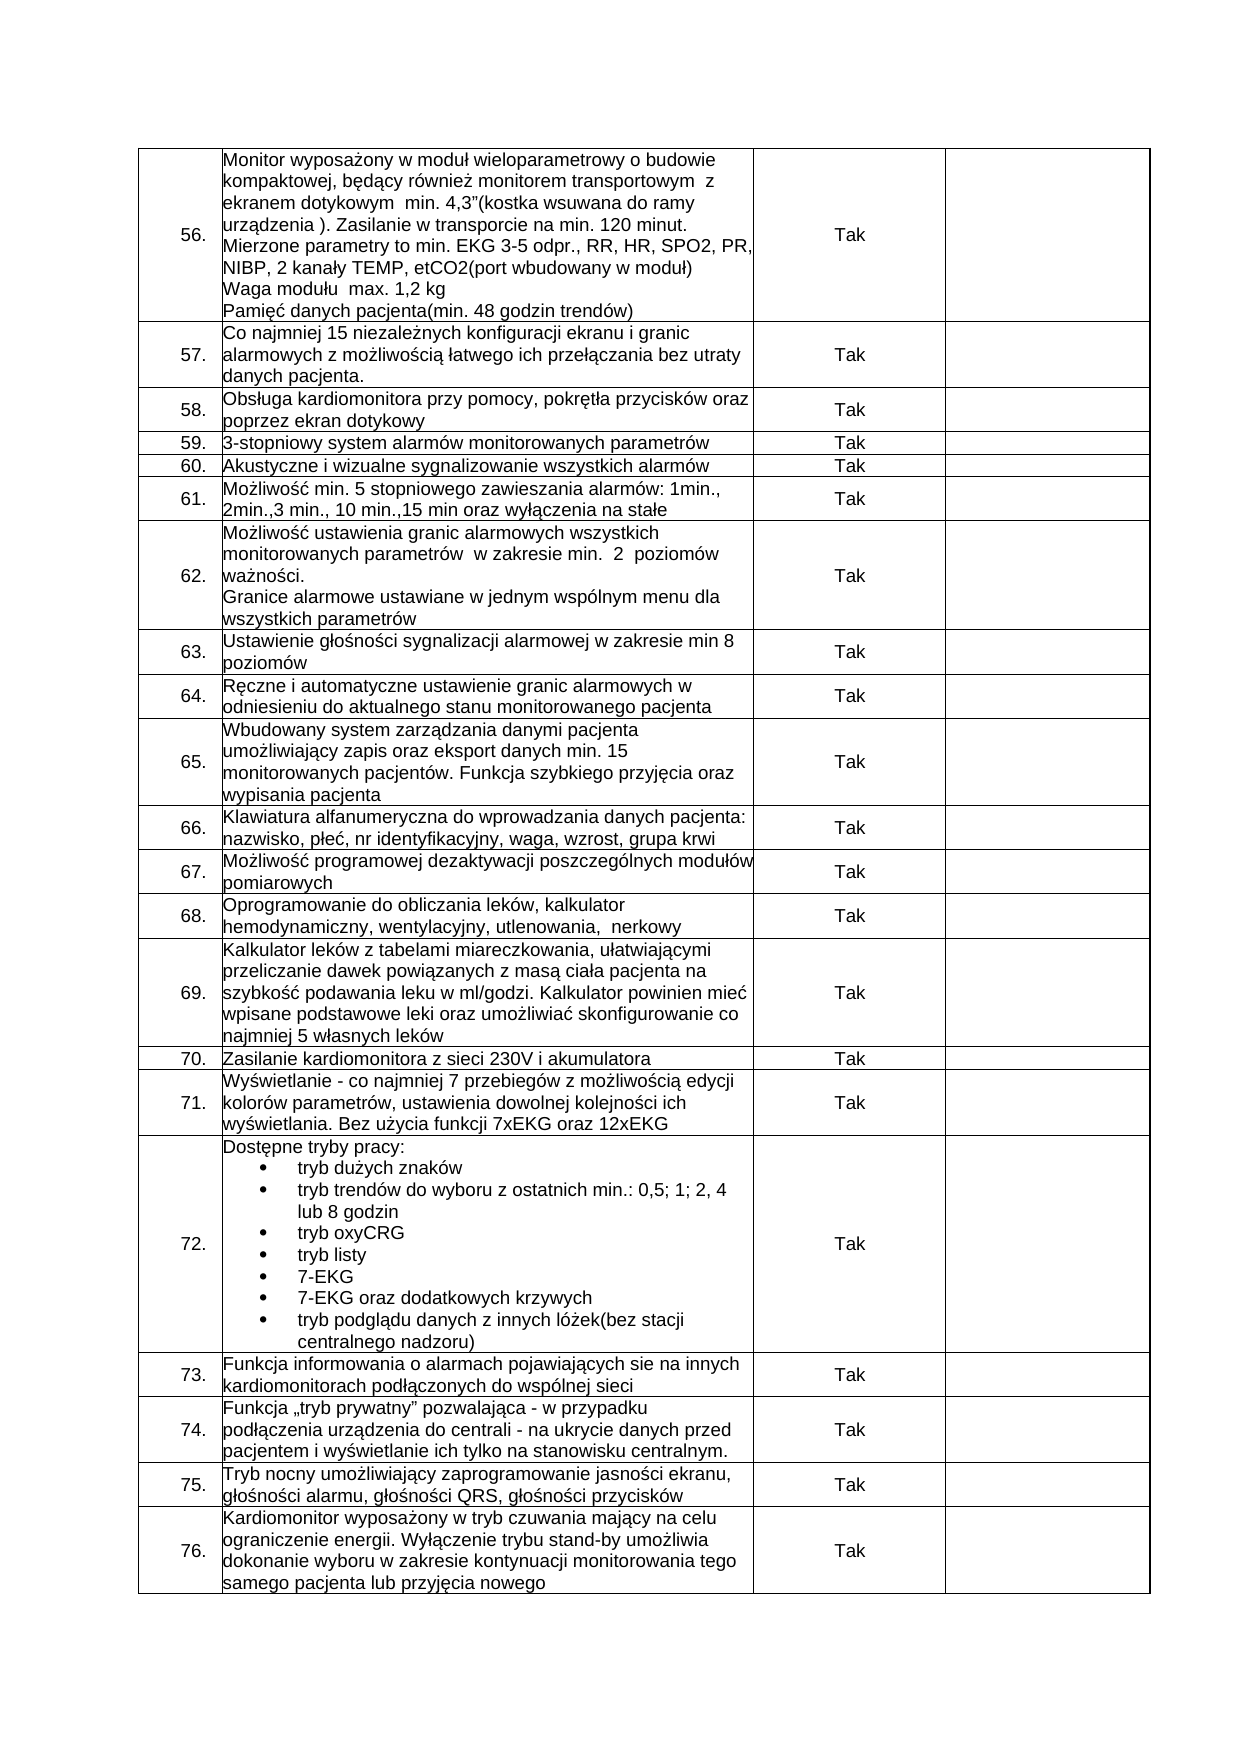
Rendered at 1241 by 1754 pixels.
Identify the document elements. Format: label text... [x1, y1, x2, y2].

table_cell Wbudowany system zarządzania danymi pacjenta umożliwiający zapis oraz eksport danych min. 15 monitorowanych pacjentów. Funkcja szybkiego przyjęcia oraz wypisania pacjenta [223, 719, 753, 805]
table_cell [139, 432, 222, 454]
table_cell Tak [754, 1507, 945, 1593]
table_cell [946, 850, 1149, 893]
table_cell Tak [754, 1353, 945, 1396]
table_cell [139, 1136, 222, 1352]
table_cell [139, 719, 222, 805]
table_cell [139, 521, 222, 629]
table_cell Dostępne tryby pracy: tryb dużych znaków tryb trendów do wyboru z ostatnich min.: 0,5; 1; 2, 4 lub 8 godzin tryb oxyCRG tryb listy 7-EKG 7-EKG oraz dodatkowych krzywych tryb podglądu danych z innych lóżek(bez stacji centralnego nadzoru) [223, 1136, 753, 1352]
table_cell [946, 939, 1149, 1046]
table_cell [139, 1070, 222, 1134]
table_cell [946, 149, 1149, 321]
table_cell Tak [754, 1463, 945, 1506]
table_cell Tak [754, 322, 945, 387]
table_cell [139, 388, 222, 431]
table_cell Możliwość ustawienia granic alarmowych wszystkich monitorowanych parametrów w zakresie min. 2 poziomów ważności. Granice alarmowe ustawiane w jednym wspólnym menu dla wszystkich parametrów [223, 521, 753, 629]
table_cell [946, 388, 1149, 431]
table_cell Tak [754, 675, 945, 718]
table_cell Tak [754, 939, 945, 1046]
table_cell Akustyczne i wizualne sygnalizowanie wszystkich alarmów [223, 455, 753, 476]
table_cell Tak [754, 719, 945, 805]
table_cell [139, 939, 222, 1046]
table_cell [946, 806, 1149, 849]
table_cell Monitor wyposażony w moduł wieloparametrowy o budowie kompaktowej, będący również monitorem transportowym z ekranem dotykowym min. 4,3”(kostka wsuwana do ramy urządzenia ). Zasilanie w transporcie na min. 120 minut. Mierzone parametry to min. EKG 3-5 odpr., RR, HR, SPO2, PR, NIBP, 2 kanały TEMP, etCO2(port wbudowany w moduł) Waga modułu max. 1,2 kg Pamięć danych pacjenta(min. 48 godzin trendów) [223, 149, 753, 321]
table_cell [139, 149, 222, 321]
table_cell [139, 455, 222, 476]
table_cell Tak [754, 1070, 945, 1134]
table_cell Kardiomonitor wyposażony w tryb czuwania mający na celu ograniczenie energii. Wyłączenie trybu stand-by umożliwia dokonanie wyboru w zakresie kontynuacji monitorowania tego samego pacjenta lub przyjęcia nowego [223, 1507, 753, 1593]
table_cell Tak [754, 149, 945, 321]
table_cell [946, 455, 1149, 476]
table_cell [139, 322, 222, 387]
table_cell [946, 675, 1149, 718]
table_cell Możliwość min. 5 stopniowego zawieszania alarmów: 1min., 2min.,3 min., 10 min.,15 min oraz wyłączenia na stałe [223, 477, 753, 520]
table_cell [946, 1507, 1149, 1593]
table_cell Tak [754, 806, 945, 849]
table_cell Tak [754, 894, 945, 937]
table_cell Co najmniej 15 niezależnych konfiguracji ekranu i granic alarmowych z możliwością łatwego ich przełączania bez utraty danych pacjenta. [223, 322, 753, 387]
table_cell [946, 432, 1149, 454]
table_cell [139, 630, 222, 673]
table_cell Klawiatura alfanumeryczna do wprowadzania danych pacjenta: nazwisko, płeć, nr identyfikacyjny, waga, wzrost, grupa krwi [223, 806, 753, 849]
table_cell [139, 1463, 222, 1506]
table_cell [139, 1397, 222, 1462]
table_cell [139, 850, 222, 893]
table_cell [946, 630, 1149, 673]
table_cell [946, 1463, 1149, 1506]
table_cell Kalkulator leków z tabelami miareczkowania, ułatwiającymi przeliczanie dawek powiązanych z masą ciała pacjenta na szybkość podawania leku w ml/godzi. Kalkulator powinien mieć wpisane podstawowe leki oraz umożliwiać skonfigurowanie co najmniej 5 własnych leków [223, 939, 753, 1046]
table_cell Tak [754, 1047, 945, 1069]
table_cell Tak [754, 455, 945, 476]
table_cell [946, 719, 1149, 805]
table_cell [946, 1047, 1149, 1069]
table_cell Wyświetlanie - co najmniej 7 przebiegów z możliwością edycji kolorów parametrów, ustawienia dowolnej kolejności ich wyświetlania. Bez użycia funkcji 7xEKG oraz 12xEKG [223, 1070, 753, 1134]
table_cell Zasilanie kardiomonitora z sieci 230V i akumulatora [223, 1047, 753, 1069]
table_cell [946, 1397, 1149, 1462]
table_cell [946, 1136, 1149, 1352]
table_cell 3-stopniowy system alarmów monitorowanych parametrów [223, 432, 753, 454]
table_cell Funkcja informowania o alarmach pojawiających sie na innych kardiomonitorach podłączonych do wspólnej sieci [223, 1353, 753, 1396]
table_cell [139, 1047, 222, 1069]
table_cell Tryb nocny umożliwiający zaprogramowanie jasności ekranu, głośności alarmu, głośności QRS, głośności przycisków [223, 1463, 753, 1506]
table_cell Tak [754, 477, 945, 520]
table_cell Oprogramowanie do obliczania leków, kalkulator hemodynamiczny, wentylacyjny, utlenowania, nerkowy [223, 894, 753, 937]
table_cell Funkcja „tryb prywatny” pozwalająca - w przypadku podłączenia urządzenia do centrali - na ukrycie danych przed pacjentem i wyświetlanie ich tylko na stanowisku centralnym. [223, 1397, 753, 1462]
table_cell Tak [754, 521, 945, 629]
table_cell Tak [754, 630, 945, 673]
table_cell [946, 894, 1149, 937]
table_cell [946, 477, 1149, 520]
table_cell Obsługa kardiomonitora przy pomocy, pokrętła przycisków oraz poprzez ekran dotykowy [223, 388, 753, 431]
table_cell [946, 1070, 1149, 1134]
table_cell Tak [754, 1397, 945, 1462]
table_cell Możliwość programowej dezaktywacji poszczególnych modułów pomiarowych [223, 850, 753, 893]
table_cell [139, 1507, 222, 1593]
table_cell [139, 806, 222, 849]
table_cell Ręczne i automatyczne ustawienie granic alarmowych w odniesieniu do aktualnego stanu monitorowanego pacjenta [223, 675, 753, 718]
table_cell Tak [754, 388, 945, 431]
table_cell [946, 322, 1149, 387]
table_cell [139, 477, 222, 520]
table_cell [139, 1353, 222, 1396]
table_cell [946, 1353, 1149, 1396]
table_cell [139, 675, 222, 718]
table_cell [946, 521, 1149, 629]
table_cell Ustawienie głośności sygnalizacji alarmowej w zakresie min 8 poziomów [223, 630, 753, 673]
table_cell [139, 894, 222, 937]
table_cell Tak [754, 1136, 945, 1352]
table_cell Tak [754, 850, 945, 893]
table_cell Tak [754, 432, 945, 454]
